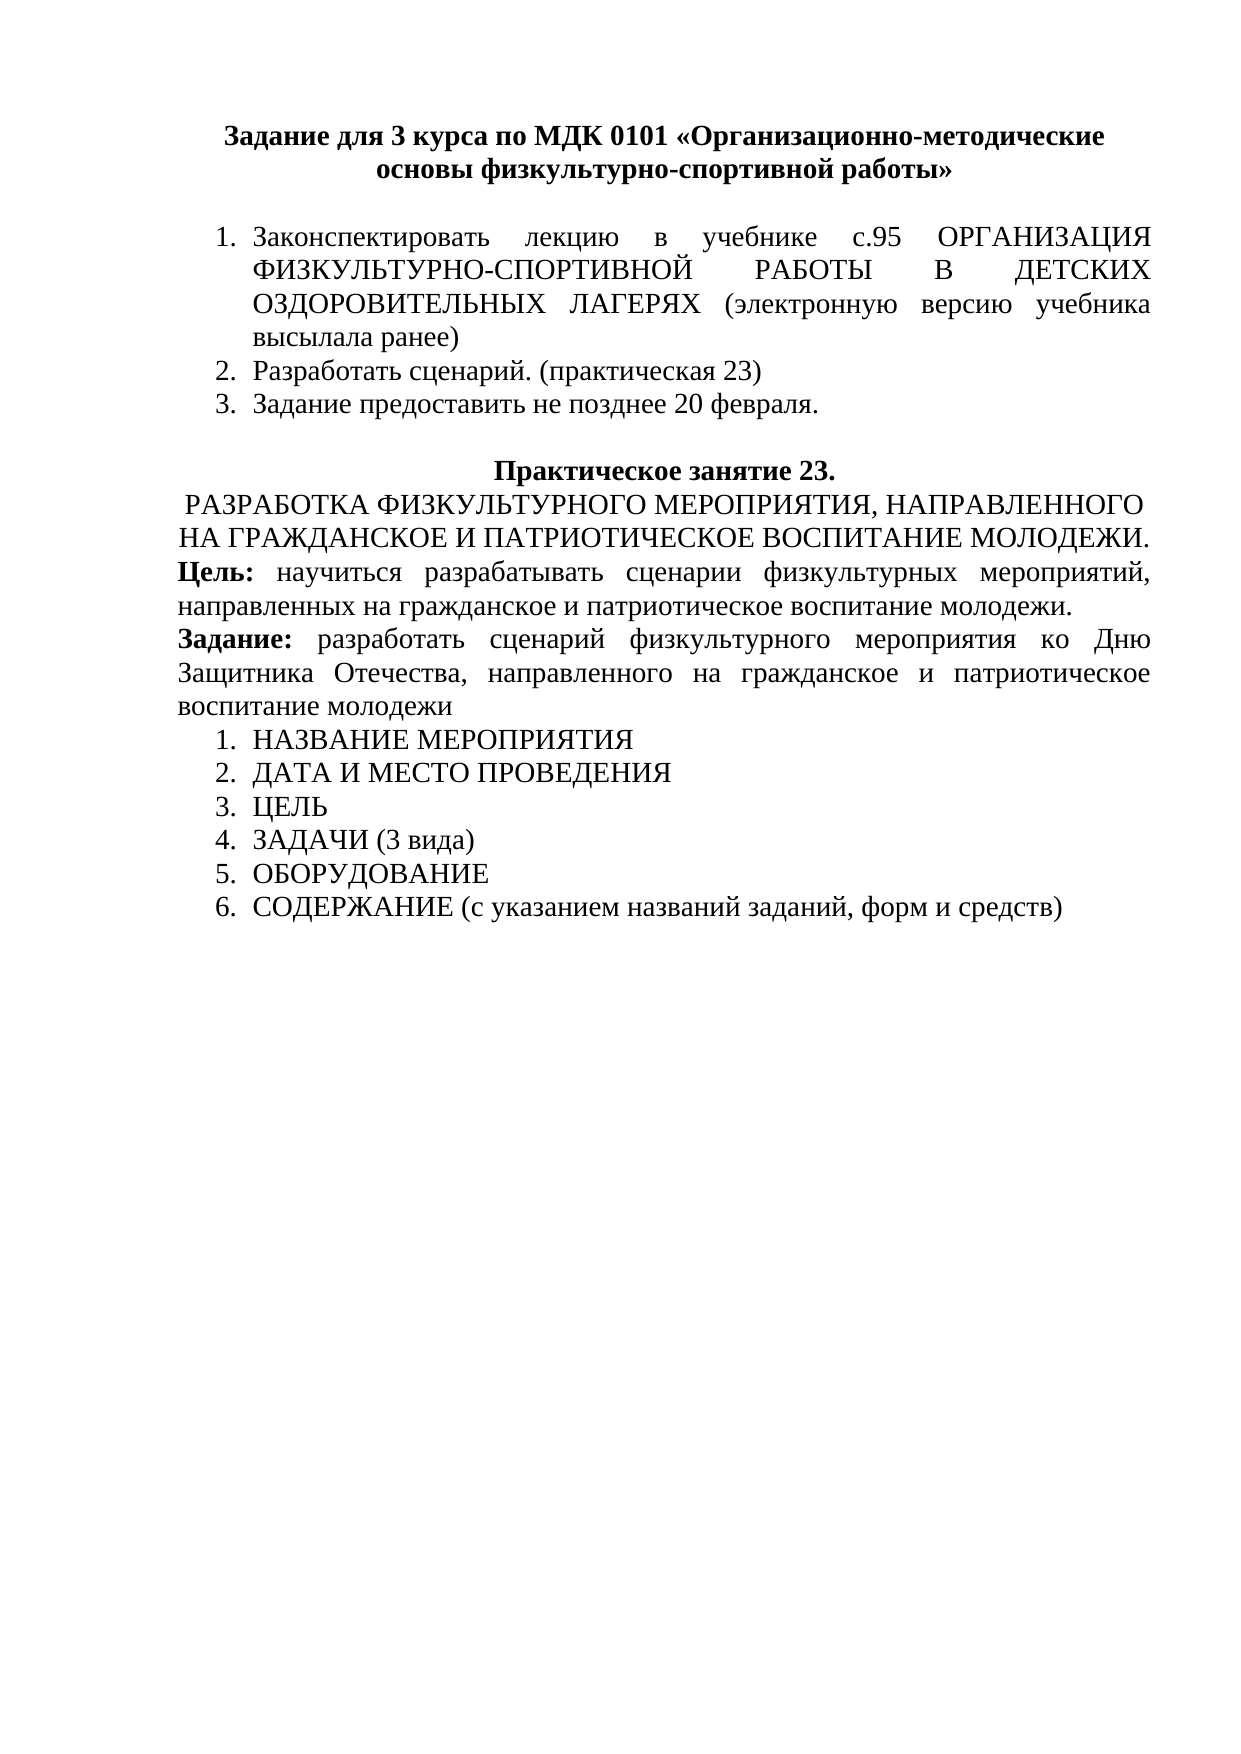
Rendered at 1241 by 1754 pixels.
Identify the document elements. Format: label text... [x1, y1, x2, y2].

text Задание для 3 курса по МДК 0101 «Организационно-методические основы физкультурно-спортивной работы» [177, 118, 1152, 185]
list Законспектировать лекцию в учебнике с.95 ОРГАНИЗАЦИЯ ФИЗКУЛЬТУРНО-СПОРТИВНОЙ РАБОТЫ В ДЕТСКИХ ОЗДОРОВИТЕЛЬНЫХ ЛАГЕРЯХ (электронную версию учебника высылала ранее) [215, 219, 1152, 353]
text РАЗРАБОТКА ФИЗКУЛЬТУРНОГО МЕРОПРИЯТИЯ, НАПРАВЛЕННОГО НА ГРАЖДАНСКОЕ И ПАТРИОТИЧЕСКОЕ ВОСПИТАНИЕ МОЛОДЕЖИ. [177, 487, 1152, 554]
list ЗАДАЧИ (3 вида) [215, 822, 1152, 856]
text Задание: разработать сценарий физкультурного мероприятия ко Дню Защитника Отечества, направленного на гражданское и патриотическое воспитание молодежи [177, 621, 1152, 722]
list ОБОРУДОВАНИЕ [215, 856, 1152, 889]
list СОДЕРЖАНИЕ (с указанием названий заданий, форм и средств) [215, 889, 1152, 923]
text Практическое занятие 23. [177, 453, 1152, 487]
list Задание предоставить не позднее 20 февраля. [215, 386, 1152, 420]
list Разработать сценарий. (практическая 23) [215, 353, 1152, 386]
list ДАТА И МЕСТО ПРОВЕДЕНИЯ [215, 755, 1152, 789]
list ЦЕЛЬ [215, 789, 1152, 822]
text Цель: научиться разрабатывать сценарии физкультурных мероприятий, направленных на гражданское и патриотическое воспитание молодежи. [177, 554, 1152, 621]
list НАЗВАНИЕ МЕРОПРИЯТИЯ [215, 722, 1152, 755]
